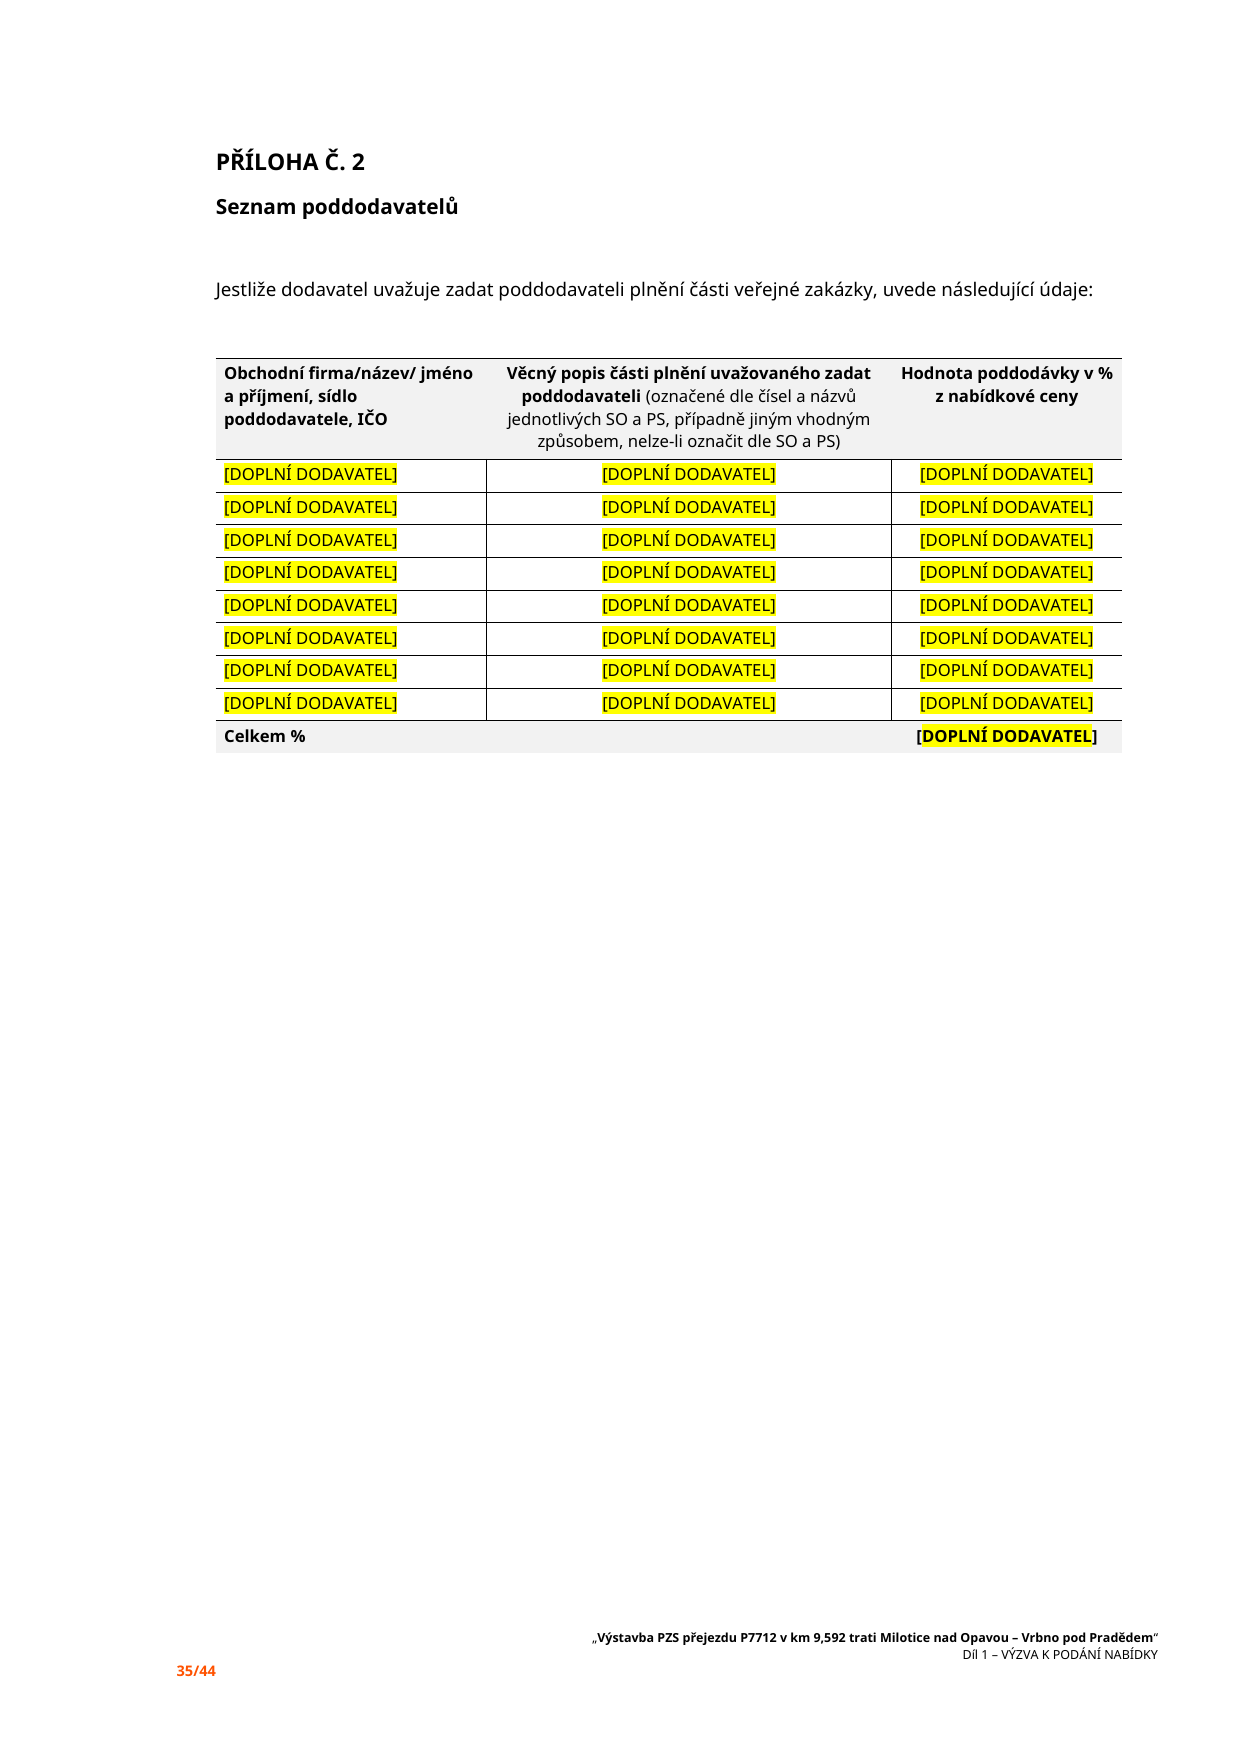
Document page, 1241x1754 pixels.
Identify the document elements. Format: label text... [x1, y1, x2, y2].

table_cell [DOPLNÍ DODAVATEL] [487, 460, 891, 491]
table_cell [DOPLNÍ DODAVATEL] [487, 656, 891, 688]
text Seznam poddodavatelů [216, 192, 1122, 221]
table_cell [DOPLNÍ DODAVATEL] [892, 525, 1122, 557]
table_cell Celkem % [216, 721, 486, 753]
table_cell [DOPLNÍ DODAVATEL] [216, 656, 486, 688]
table_header Obchodní firma/název/ jméno a příjmení, sídlo poddodavatele, IČO [216, 359, 486, 459]
table_header Věcný popis části plnění uvažovaného zadat poddodavateli (označené dle čísel a názvů jednotlivých SO a PS, případně jiným vhodným způsobem, nelze-li označit dle SO a PS) [486, 359, 891, 459]
table_cell [DOPLNÍ DODAVATEL] [487, 623, 891, 655]
table_cell [DOPLNÍ DODAVATEL] [892, 591, 1122, 622]
text Jestliže dodavatel uvažuje zadat poddodavateli plnění části veřejné zakázky, uvede následující údaje: [216, 277, 1122, 302]
table_cell [DOPLNÍ DODAVATEL] [216, 623, 486, 655]
table_cell [DOPLNÍ DODAVATEL] [892, 689, 1122, 720]
table_cell [DOPLNÍ DODAVATEL] [487, 689, 891, 720]
table_cell [DOPLNÍ DODAVATEL] [892, 493, 1122, 524]
table_cell [DOPLNÍ DODAVATEL] [892, 623, 1122, 655]
table_cell [DOPLNÍ DODAVATEL] [892, 558, 1122, 589]
table_cell [DOPLNÍ DODAVATEL] [487, 558, 891, 589]
table_cell [DOPLNÍ DODAVATEL] [216, 591, 486, 622]
table_cell [DOPLNÍ DODAVATEL] [487, 525, 891, 557]
table_cell [DOPLNÍ DODAVATEL] [216, 558, 486, 589]
table_cell [DOPLNÍ DODAVATEL] [216, 460, 486, 491]
table_header Hodnota poddodávky v % z nabídkové ceny [891, 359, 1122, 459]
table_cell [DOPLNÍ DODAVATEL] [487, 591, 891, 622]
table_cell [DOPLNÍ DODAVATEL] [891, 721, 1122, 753]
table_cell [486, 721, 891, 753]
table_cell [DOPLNÍ DODAVATEL] [892, 460, 1122, 491]
text Příloha č. 2 [216, 146, 1122, 177]
table_cell [DOPLNÍ DODAVATEL] [216, 689, 486, 720]
table_cell [DOPLNÍ DODAVATEL] [892, 656, 1122, 688]
table_cell [DOPLNÍ DODAVATEL] [216, 493, 486, 524]
table_cell [DOPLNÍ DODAVATEL] [487, 493, 891, 524]
table_cell [DOPLNÍ DODAVATEL] [216, 525, 486, 557]
